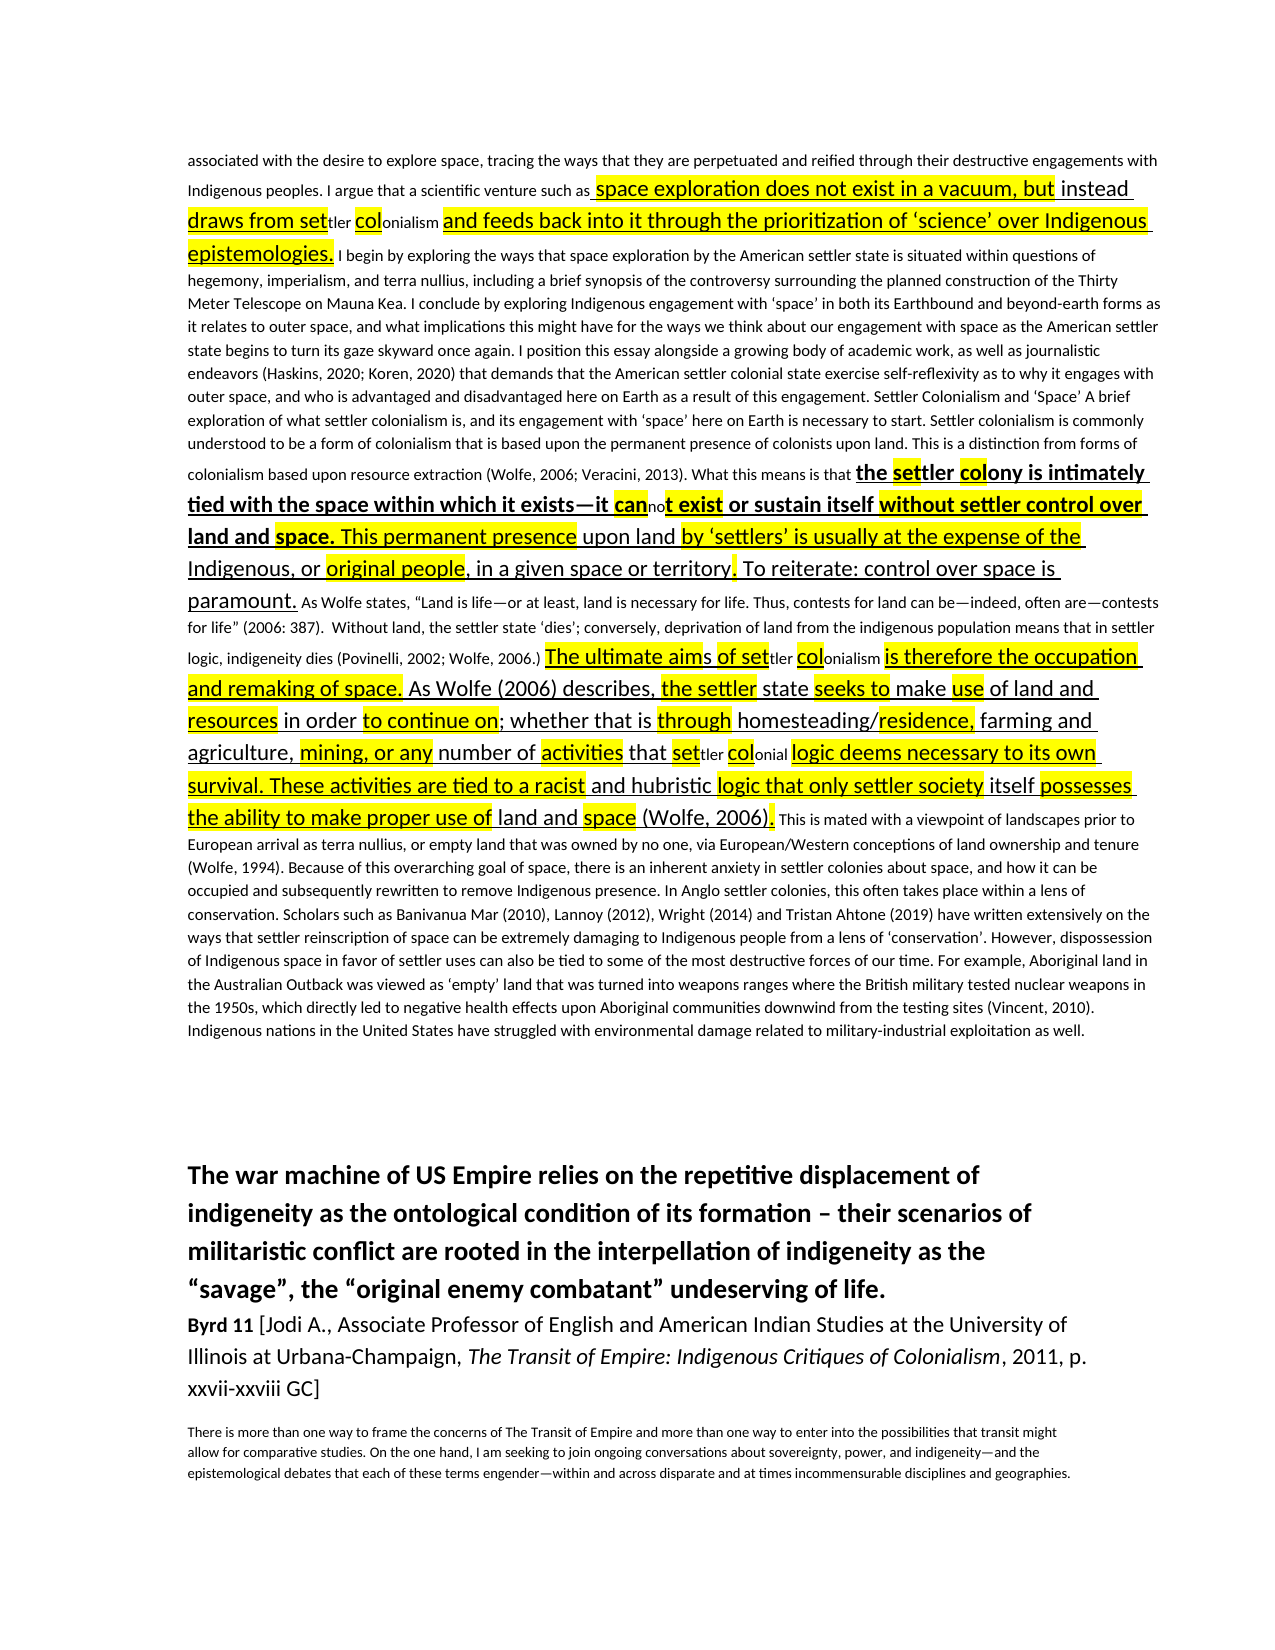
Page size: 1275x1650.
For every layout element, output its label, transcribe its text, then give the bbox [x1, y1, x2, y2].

text Byrd 11 [Jodi A., Associate Professor of English and American Indian Studies at the University of Illinois at Urbana-Champaign, The Transit of Empire: Indigenous Critiques of Colonialism, 2011, p. xxvii-xxviii GC] [187, 1310, 1087, 1402]
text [187, 150, 1162, 1041]
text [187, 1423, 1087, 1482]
subtitle The war machine of US Empire relies on the repetitive displacement of indigeneity as the ontological condition of its formation – their scenarios of militaristic conflict are rooted in the interpellation of indigeneity as the “savage”, the “original enemy combatant” undeserving of life. [187, 1158, 1087, 1305]
